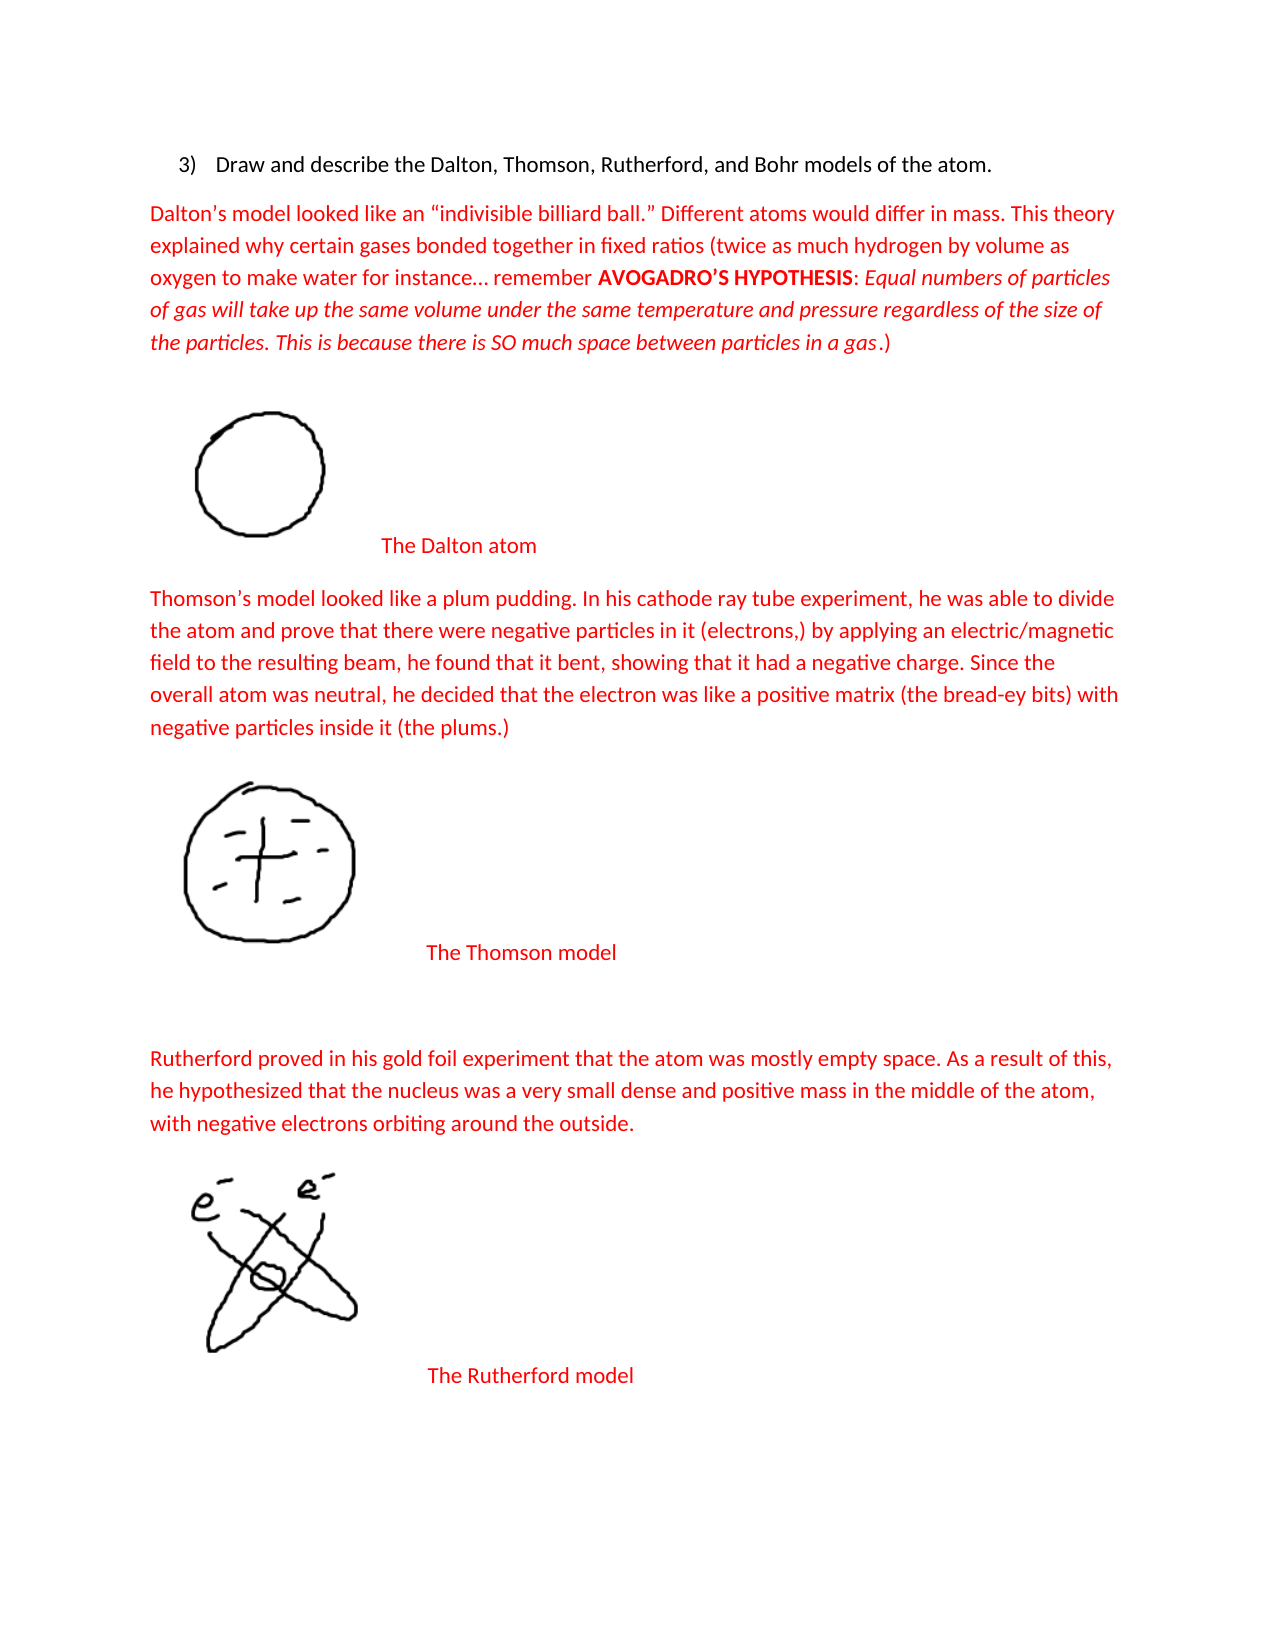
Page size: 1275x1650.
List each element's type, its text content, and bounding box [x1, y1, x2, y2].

list Draw and describe the Dalton, Thomson, Rutherford, and Bohr models of the atom. [178, 150, 1125, 178]
picture [150, 380, 382, 554]
text Rutherford proved in his gold foil experiment that the atom was mostly empty space. As a result of this, he hypothesized that the nucleus was a very small dense and positive mass in the middle of the atom, with negative electrons orbiting around the outside. [150, 1044, 1125, 1137]
picture [150, 765, 427, 961]
text Dalton’s model looked like an “indivisible billiard ball.” Different atoms would differ in mass. This theory explained why certain gases bonded together in fixed ratios (twice as much hydrogen by volume as oxygen to make water for instance… remember AVOGADRO’S HYPOTHESIS: Equal numbers of particles of gas will take up the same volume under the same temperature and pressure regardless of the size of the particles. This is because there is SO much space between particles in a gas.) [150, 199, 1125, 356]
picture [150, 1161, 428, 1383]
text The Dalton atom [150, 381, 1125, 559]
text Thomson’s model looked like a plum pudding. In his cathode ray tube experiment, he was able to divide the atom and prove that there were negative particles in it (electrons,) by applying an electric/magnetic field to the resulting beam, he found that it bent, showing that it had a negative charge. Since the overall atom was neutral, he decided that the electron was like a positive matrix (the bread-ey bits) with negative particles inside it (the plums.) [150, 584, 1125, 741]
